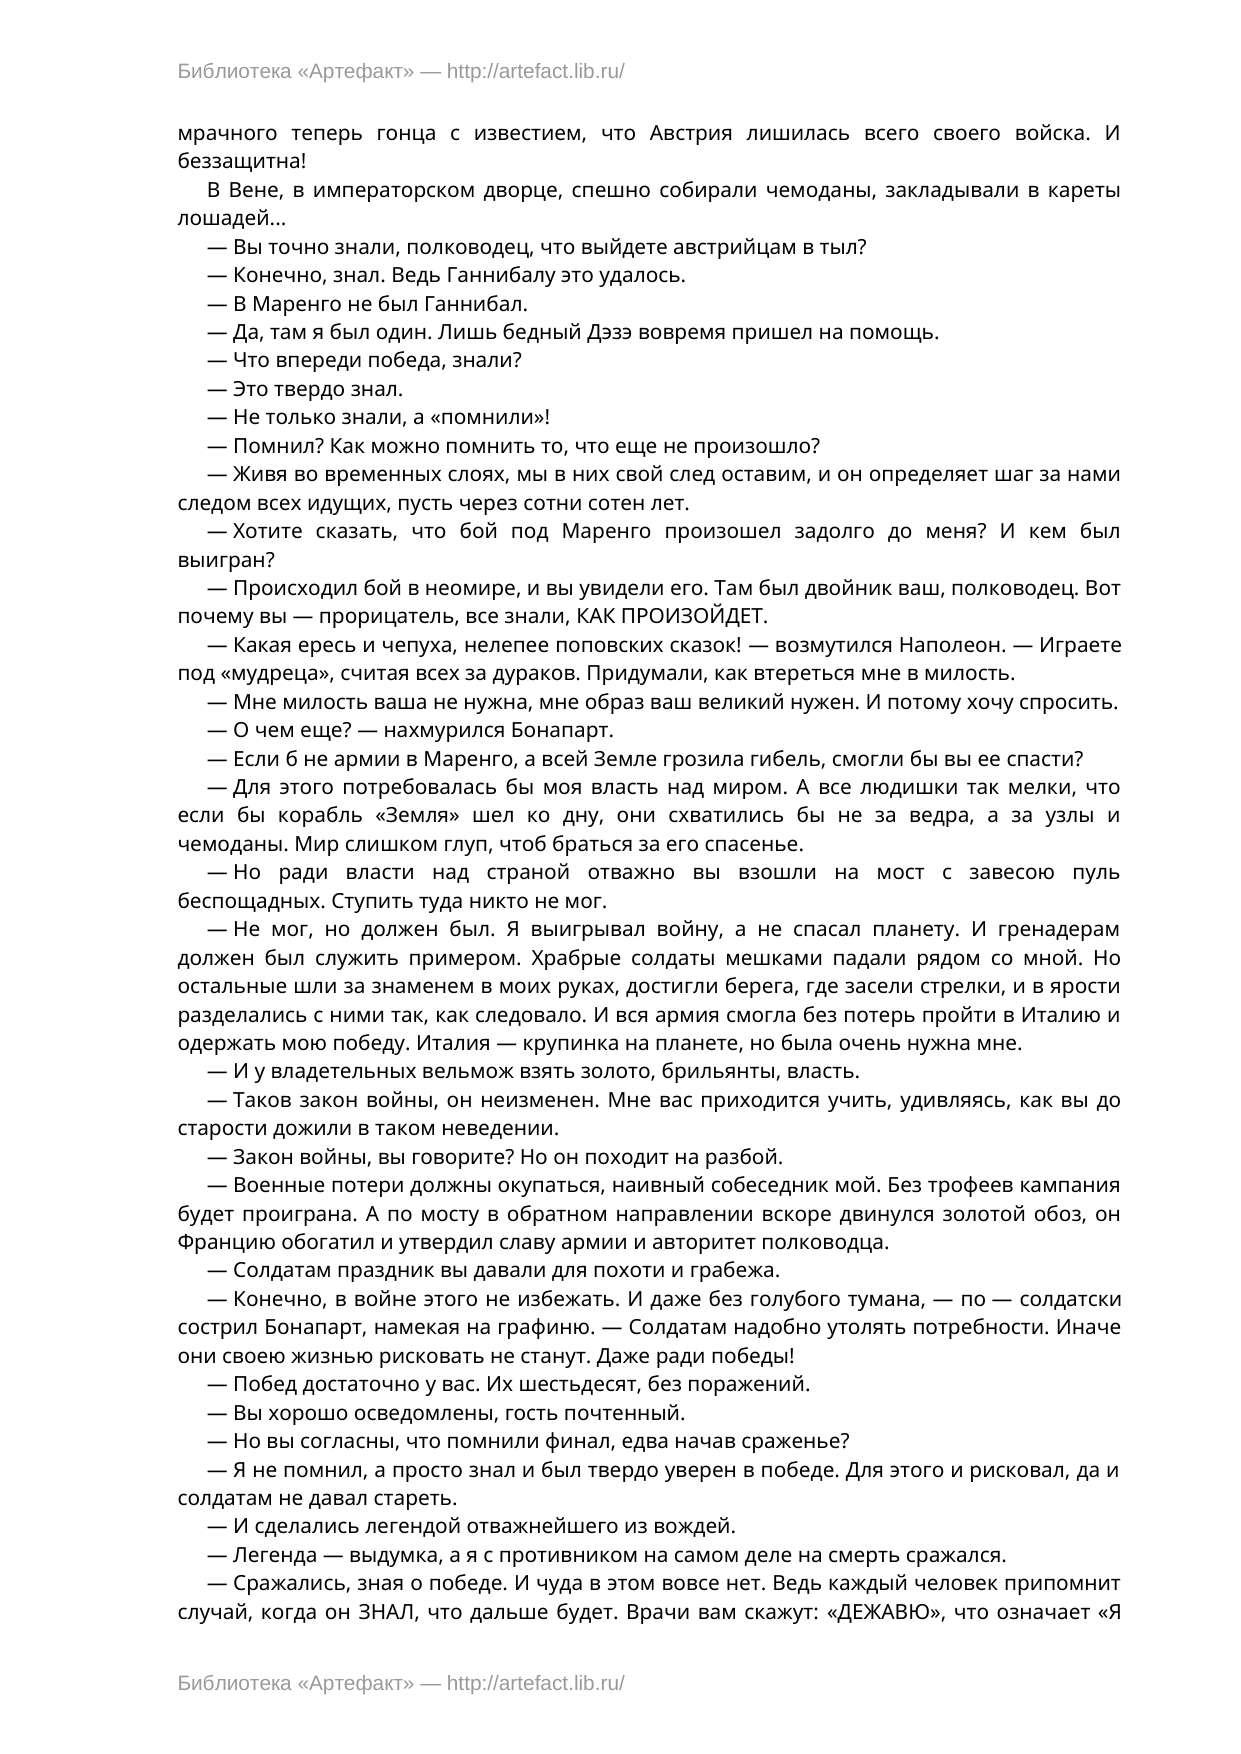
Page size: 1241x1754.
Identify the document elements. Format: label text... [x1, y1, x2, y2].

text — Конечно, знал. Ведь Ганнибалу это удалось. [177, 260, 1122, 289]
text — Легенда — выдумка, а я с противником на самом деле на смерть сражался. [177, 1540, 1122, 1568]
text — Для этого потребовалась бы моя власть над миром. А все людишки так мелки, что если бы корабль «Земля» шел ко дну, они схватились бы не за ведра, а за узлы и чемоданы. Мир слишком глуп, чтоб браться за его спасенье. [177, 772, 1122, 857]
text — Мне милость ваша не нужна, мне образ ваш великий нужен. И потому хочу спросить. [177, 687, 1122, 715]
text — О чем еще? — нахмурился Бонапарт. [177, 715, 1122, 744]
text — Какая ересь и чепуха, нелепее поповских сказок! — возмутился Наполеон. — Играете под «мудреца», считая всех за дураков. Придумали, как втереться мне в милость. [177, 630, 1122, 687]
text — Это твердо знал. [177, 374, 1122, 402]
text — И сделались легендой отважнейшего из вождей. [177, 1512, 1122, 1540]
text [177, 118, 1122, 175]
text — Вы хорошо осведомлены, гость почтенный. [177, 1398, 1122, 1426]
text В Вене, в императорском дворце, спешно собирали чемоданы, закладывали в кареты лошадей... [177, 175, 1122, 232]
text — Но ради власти над страной отважно вы взошли на мост с завесою пуль беспощадных. Ступить туда никто не мог. [177, 857, 1122, 914]
text — И у владетельных вельмож взять золото, брильянты, власть. [177, 1057, 1122, 1085]
text — Происходил бой в неомире, и вы увидели его. Там был двойник ваш, полководец. Вот почему вы — прорицатель, все знали, КАК ПРОИЗОЙДЕТ. [177, 573, 1122, 630]
text — Не только знали, а «помнили»! [177, 402, 1122, 431]
text — В Маренго не был Ганнибал. [177, 289, 1122, 317]
text — Побед достаточно у вас. Их шестьдесят, без поражений. [177, 1369, 1122, 1398]
text — Конечно, в войне этого не избежать. И даже без голубого тумана, — по — солдатски сострил Бонапарт, намекая на графиню. — Солдатам надобно утолять потребности. Иначе они своею жизнью рисковать не станут. Даже ради победы! [177, 1284, 1122, 1369]
text — Закон войны, вы говорите? Но он походит на разбой. [177, 1142, 1122, 1170]
text — Я не помнил, а просто знал и был твердо уверен в победе. Для этого и рисковал, да и солдатам не давал стареть. [177, 1455, 1122, 1512]
text — Хотите сказать, что бой под Маренго произошел задолго до меня? И кем был выигран? [177, 516, 1122, 573]
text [177, 1568, 1122, 1625]
text — Но вы согласны, что помнили финал, едва начав сраженье? [177, 1426, 1122, 1455]
text — Таков закон войны, он неизменен. Мне вас приходится учить, удивляясь, как вы до старости дожили в таком неведении. [177, 1085, 1122, 1142]
text — Да, там я был один. Лишь бедный Дэзэ вовремя пришел на помощь. [177, 317, 1122, 346]
text — Солдатам праздник вы давали для похоти и грабежа. [177, 1256, 1122, 1284]
text — Не мог, но должен был. Я выигрывал войну, а не спасал планету. И гренадерам должен был служить примером. Храбрые солдаты мешками падали рядом со мной. Но остальные шли за знаменем в моих руках, достигли берега, где засели стрелки, и в ярости разделались с ними так, как следовало. И вся армия смогла без потерь пройти в Италию и одержать мою победу. Италия — крупинка на планете, но была очень нужна мне. [177, 914, 1122, 1057]
text — Что впереди победа, знали? [177, 346, 1122, 374]
text — Военные потери должны окупаться, наивный собеседник мой. Без трофеев кампания будет проиграна. А по мосту в обратном направлении вскоре двинулся золотой обоз, он Францию обогатил и утвердил славу армии и авторитет полководца. [177, 1170, 1122, 1256]
text — Если б не армии в Маренго, а всей Земле грозила гибель, смогли бы вы ее спасти? [177, 744, 1122, 772]
text — Помнил? Как можно помнить то, что еще не произошло? [177, 431, 1122, 459]
text — Вы точно знали, полководец, что выйдете австрийцам в тыл? [177, 232, 1122, 260]
text — Живя во временных слоях, мы в них свой след оставим, и он определяет шаг за нами следом всех идущих, пусть через сотни сотен лет. [177, 459, 1122, 516]
